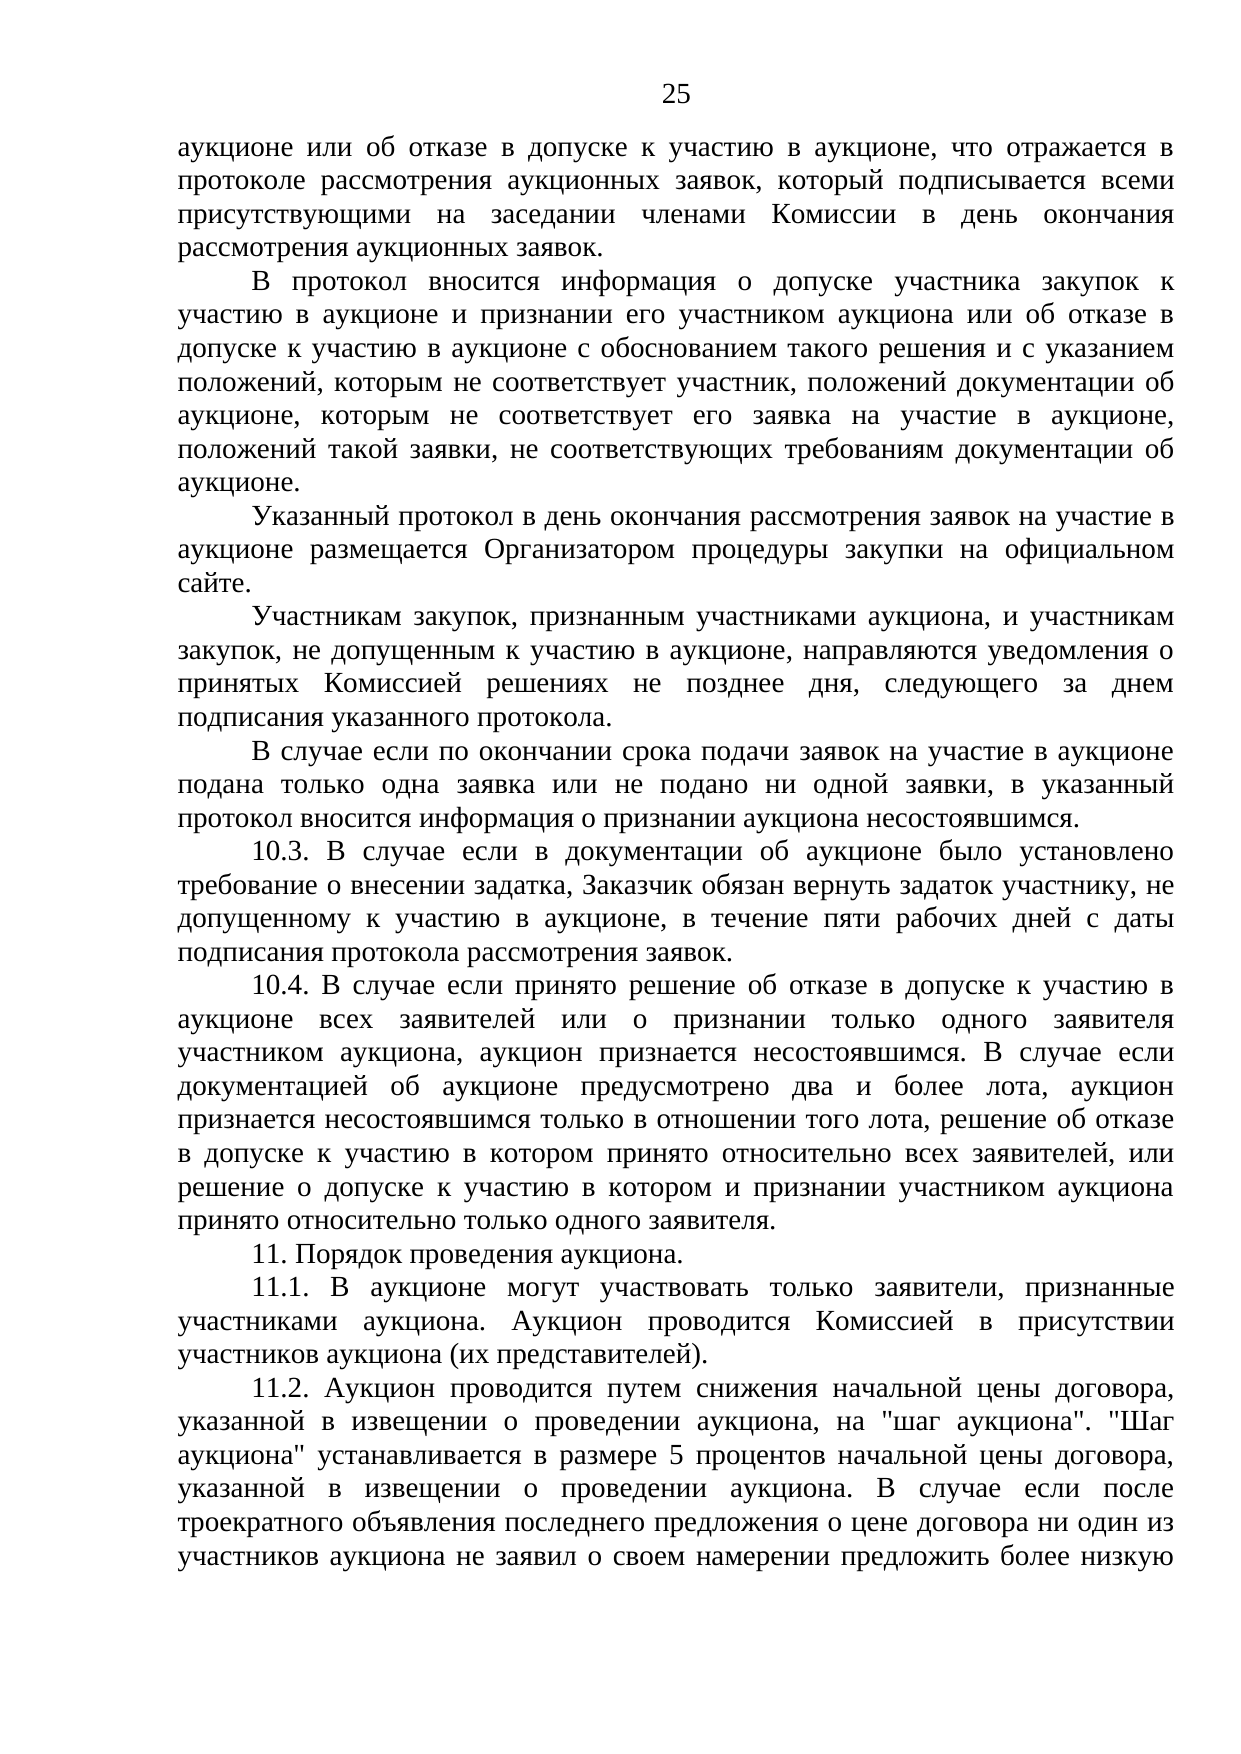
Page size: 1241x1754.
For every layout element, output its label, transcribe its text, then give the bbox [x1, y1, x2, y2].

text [177, 129, 1175, 263]
text В протокол вносится информация о допуске участника закупок к участию в аукционе и признании его участником аукциона или об отказе в допуске к участию в аукционе с обоснованием такого решения и с указанием положений, которым не соответствует участник, положений документации об аукционе, которым не соответствует его заявка на участие в аукционе, положений такой заявки, не соответствующих требованиям документации об аукционе. [177, 263, 1175, 498]
text Указанный протокол в день окончания рассмотрения заявок на участие в аукционе размещается Организатором процедуры закупки на официальном сайте. [177, 498, 1175, 598]
text 11. Порядок проведения аукциона. [177, 1236, 1175, 1269]
text В случае если по окончании срока подачи заявок на участие в аукционе подана только одна заявка или не подано ни одной заявки, в указанный протокол вносится информация о признании аукциона несостоявшимся. [177, 733, 1175, 833]
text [177, 1370, 1175, 1571]
text 10.4. В случае если принято решение об отказе в допуске к участию в аукционе всех заявителей или о признании только одного заявителя участником аукциона, аукцион признается несостоявшимся. В случае если документацией об аукционе предусмотрено два и более лота, аукцион признается несостоявшимся только в отношении того лота, решение об отказе в допуске к участию в котором принято относительно всех заявителей, или решение о допуске к участию в котором и признании участником аукциона принято относительно только одного заявителя. [177, 967, 1175, 1236]
text 11.1. В аукционе могут участвовать только заявители, признанные участниками аукциона. Аукцион проводится Комиссией в присутствии участников аукциона (их представителей). [177, 1269, 1175, 1370]
text 10.3. В случае если в документации об аукционе было установлено требование о внесении задатка, Заказчик обязан вернуть задаток участнику, не допущенному к участию в аукционе, в течение пяти рабочих дней с даты подписания протокола рассмотрения заявок. [177, 833, 1175, 967]
text Участникам закупок, признанным участниками аукциона, и участникам закупок, не допущенным к участию в аукционе, направляются уведомления о принятых Комиссией решениях не позднее дня, следующего за днем подписания указанного протокола. [177, 598, 1175, 733]
